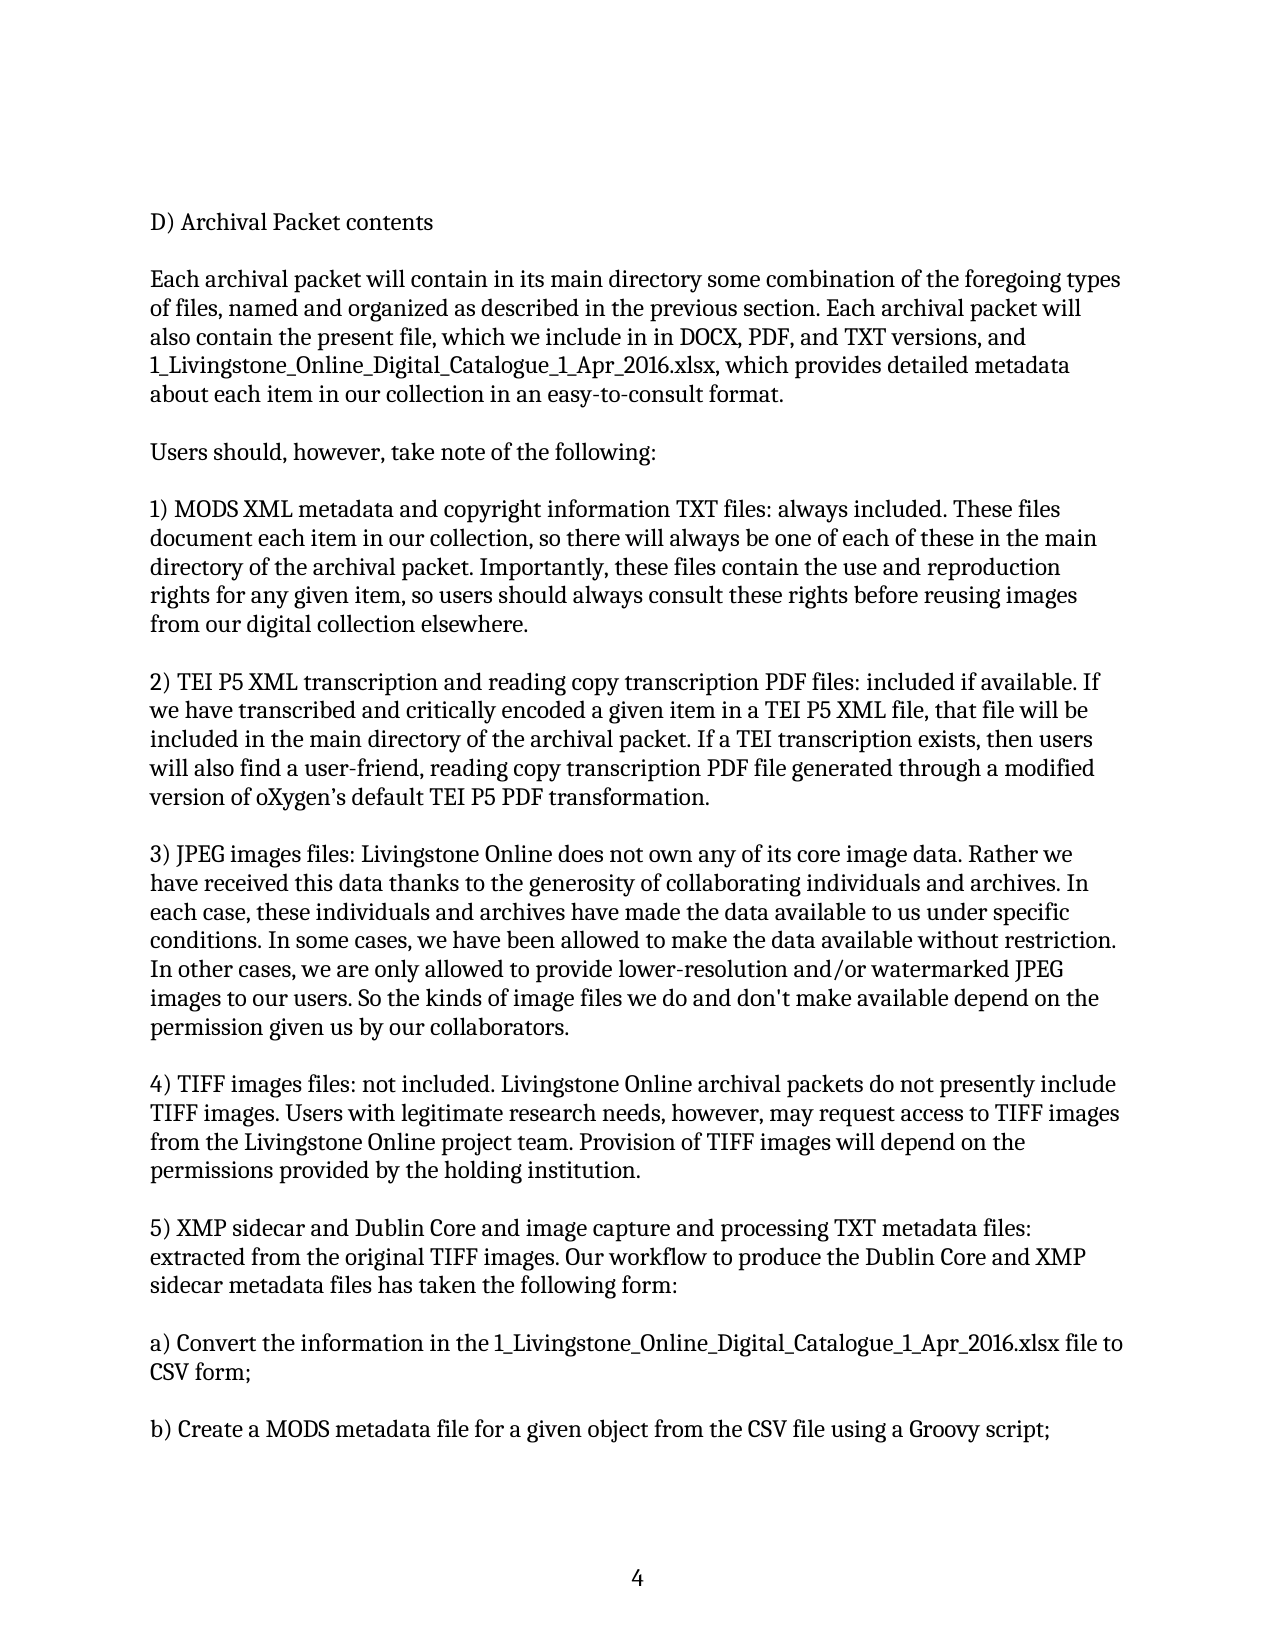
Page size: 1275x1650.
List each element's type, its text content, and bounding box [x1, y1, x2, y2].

text Users should, however, take note of the following: [150, 437, 1125, 466]
text 1) MODS XML metadata and copyright information TXT files: always included. These files document each item in our collection, so there will always be one of each of these in the main directory of the archival packet. Importantly, these files contain the use and reproduction rights for any given item, so users should always consult these rights before reusing images from our digital collection elsewhere. [150, 495, 1125, 639]
text 2) TEI P5 XML transcription and reading copy transcription PDF files: included if available. If we have transcribed and critically encoded a given item in a TEI P5 XML file, that file will be included in the main directory of the archival packet. If a TEI transcription exists, then users will also find a user-friend, reading copy transcription PDF file generated through a modified version of oXygen’s default TEI P5 PDF transformation. [150, 667, 1125, 811]
text D) Archival Packet contents [150, 207, 1125, 236]
text Each archival packet will contain in its main directory some combination of the foregoing types of files, named and organized as described in the previous section. Each archival packet will also contain the present file, which we include in in DOCX, PDF, and TXT versions, and 1_Livingstone_Online_Digital_Catalogue_1_Apr_2016.xlsx, which provides detailed metadata about each item in our collection in an easy-to-consult format. [150, 265, 1125, 409]
text b) Create a MODS metadata file for a given object from the CSV file using a Groovy script; [150, 1415, 1125, 1444]
text 4) TIFF images files: not included. Livingstone Online archival packets do not presently include TIFF images. Users with legitimate research needs, however, may request access to TIFF images from the Livingstone Online project team. Provision of TIFF images will depend on the permissions provided by the holding institution. [150, 1070, 1125, 1185]
text 3) JPEG images files: Livingstone Online does not own any of its core image data. Rather we have received this data thanks to the generosity of collaborating individuals and archives. In each case, these individuals and archives have made the data available to us under specific conditions. In some cases, we have been allowed to make the data available without restriction. In other cases, we are only allowed to provide lower-resolution and/or watermarked JPEG images to our users. So the kinds of image files we do and don't make available depend on the permission given us by our collaborators. [150, 840, 1125, 1041]
text 5) XMP sidecar and Dublin Core and image capture and processing TXT metadata files: extracted from the original TIFF images. Our workflow to produce the Dublin Core and XMP sidecar metadata files has taken the following form: [150, 1214, 1125, 1300]
text a) Convert the information in the 1_Livingstone_Online_Digital_Catalogue_1_Apr_2016.xlsx file to CSV form; [150, 1329, 1125, 1386]
